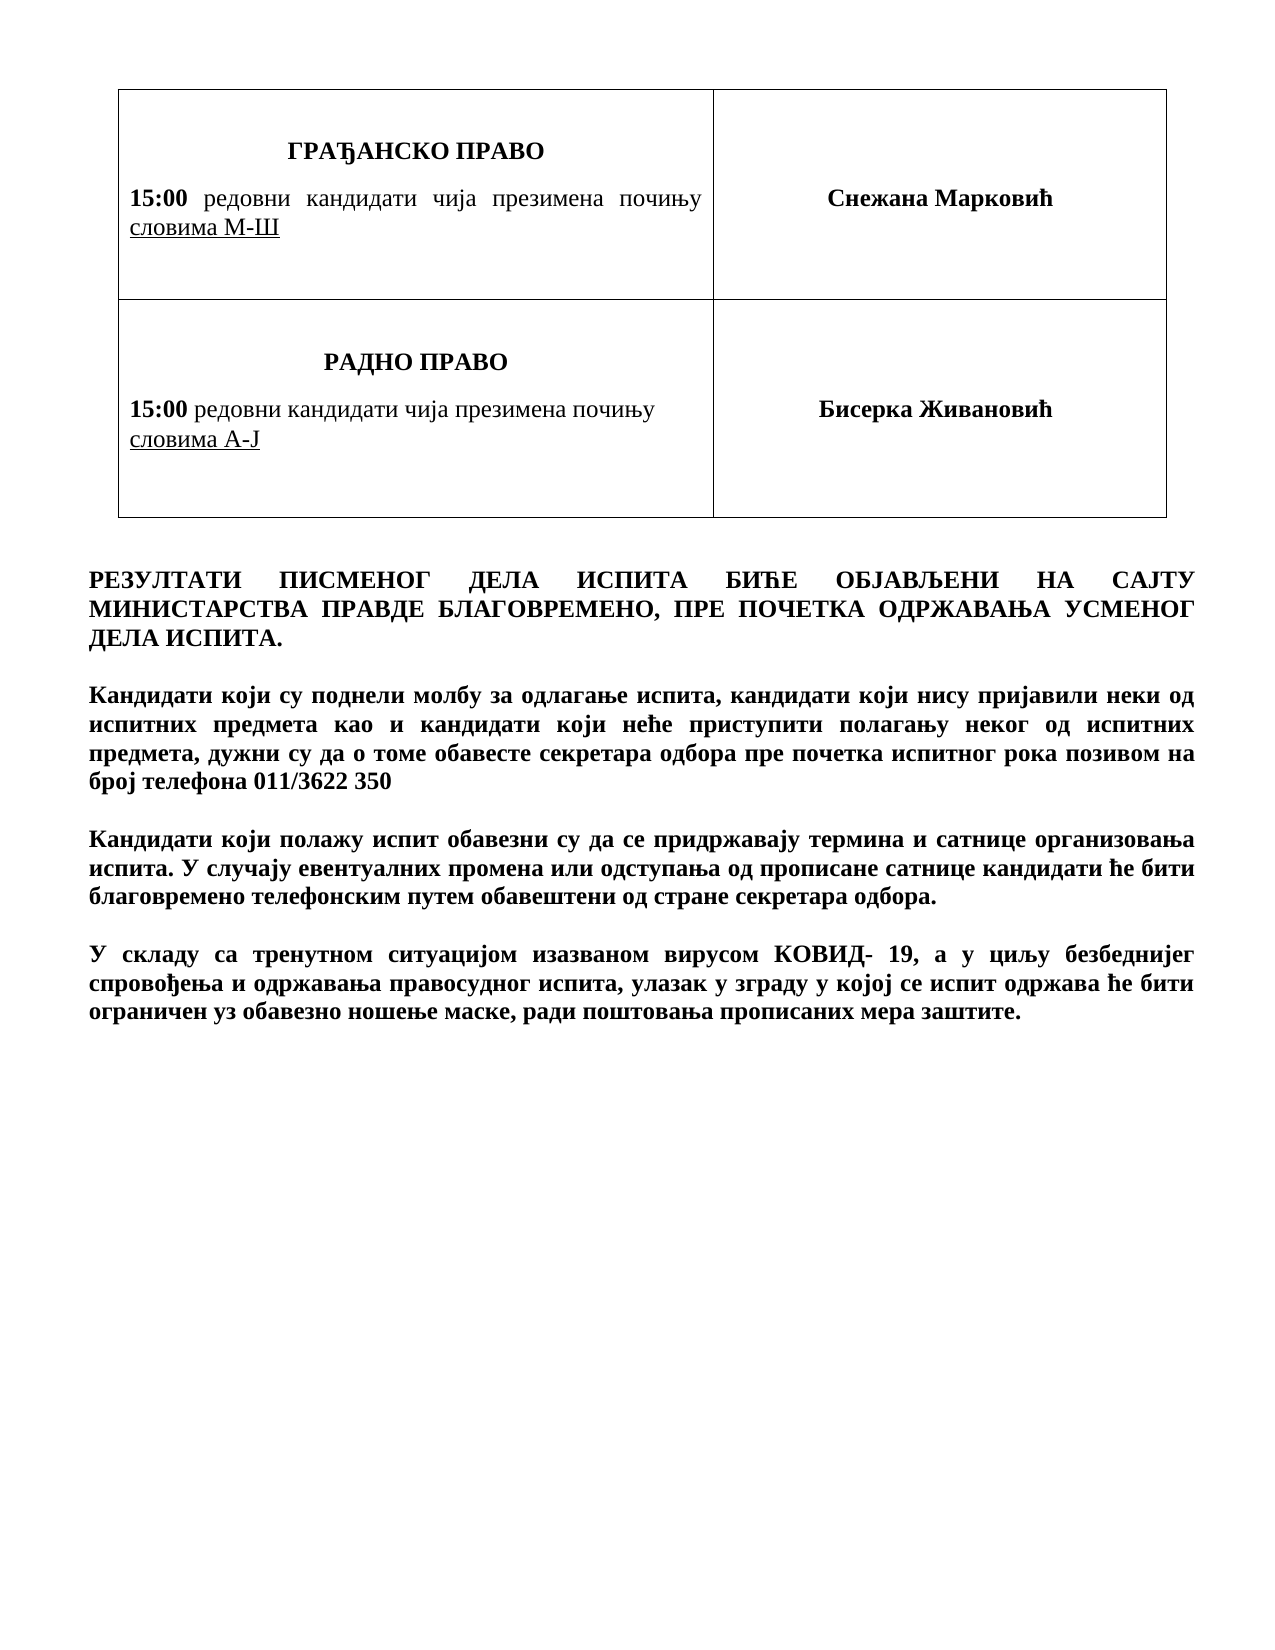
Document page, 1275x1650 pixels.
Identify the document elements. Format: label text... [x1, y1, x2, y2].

table_cell Бисерка Живановић [714, 300, 1166, 517]
text Кандидати који полажу испит обавезни су да се придржавају термина и сатнице организовања испита. У случају евентуалних промена или одступања од прописане сатнице кандидати ће бити благовремено телефонским путем обавештени од стране секретара одбора. [89, 824, 1196, 910]
text У складу са тренутном ситуацијом изазваном вирусом КОВИД- 19, а у циљу безбеднијег спровођења и одржавања правосудног испита, улазак у зграду у којој се испит одржава ће бити ограничен уз обавезно ношење маске, ради поштовања прописаних мера заштите. [89, 939, 1196, 1025]
text РЕЗУЛТАТИ ПИСМЕНОГ ДЕЛА ИСПИТА БИЋЕ ОБЈАВЉЕНИ НА САЈТУ МИНИСТАРСТВА ПРАВДЕ БЛАГОВРЕМЕНО, ПРЕ ПОЧЕТКА ОДРЖАВАЊА УСМЕНОГ ДЕЛА ИСПИТА. [89, 565, 1196, 651]
table_cell РАДНО ПРАВО 15:00 редовни кандидати чија презимена почињу словима А-Ј [119, 300, 713, 517]
table_cell ГРАЂАНСКО ПРАВО 15:00 редовни кандидати чија презимена почињу словима М-Ш [119, 90, 713, 299]
table_cell Снежана Марковић [714, 90, 1166, 299]
text Кандидати који су поднели молбу за одлагање испита, кандидати који нису пријавили неки од испитних предмета као и кандидати који неће приступити полагању неког од испитних предмета, дужни су да о томе обавесте секретара одбора пре почетка испитног рока позивом на број телефона 011/3622 350 [89, 680, 1196, 795]
